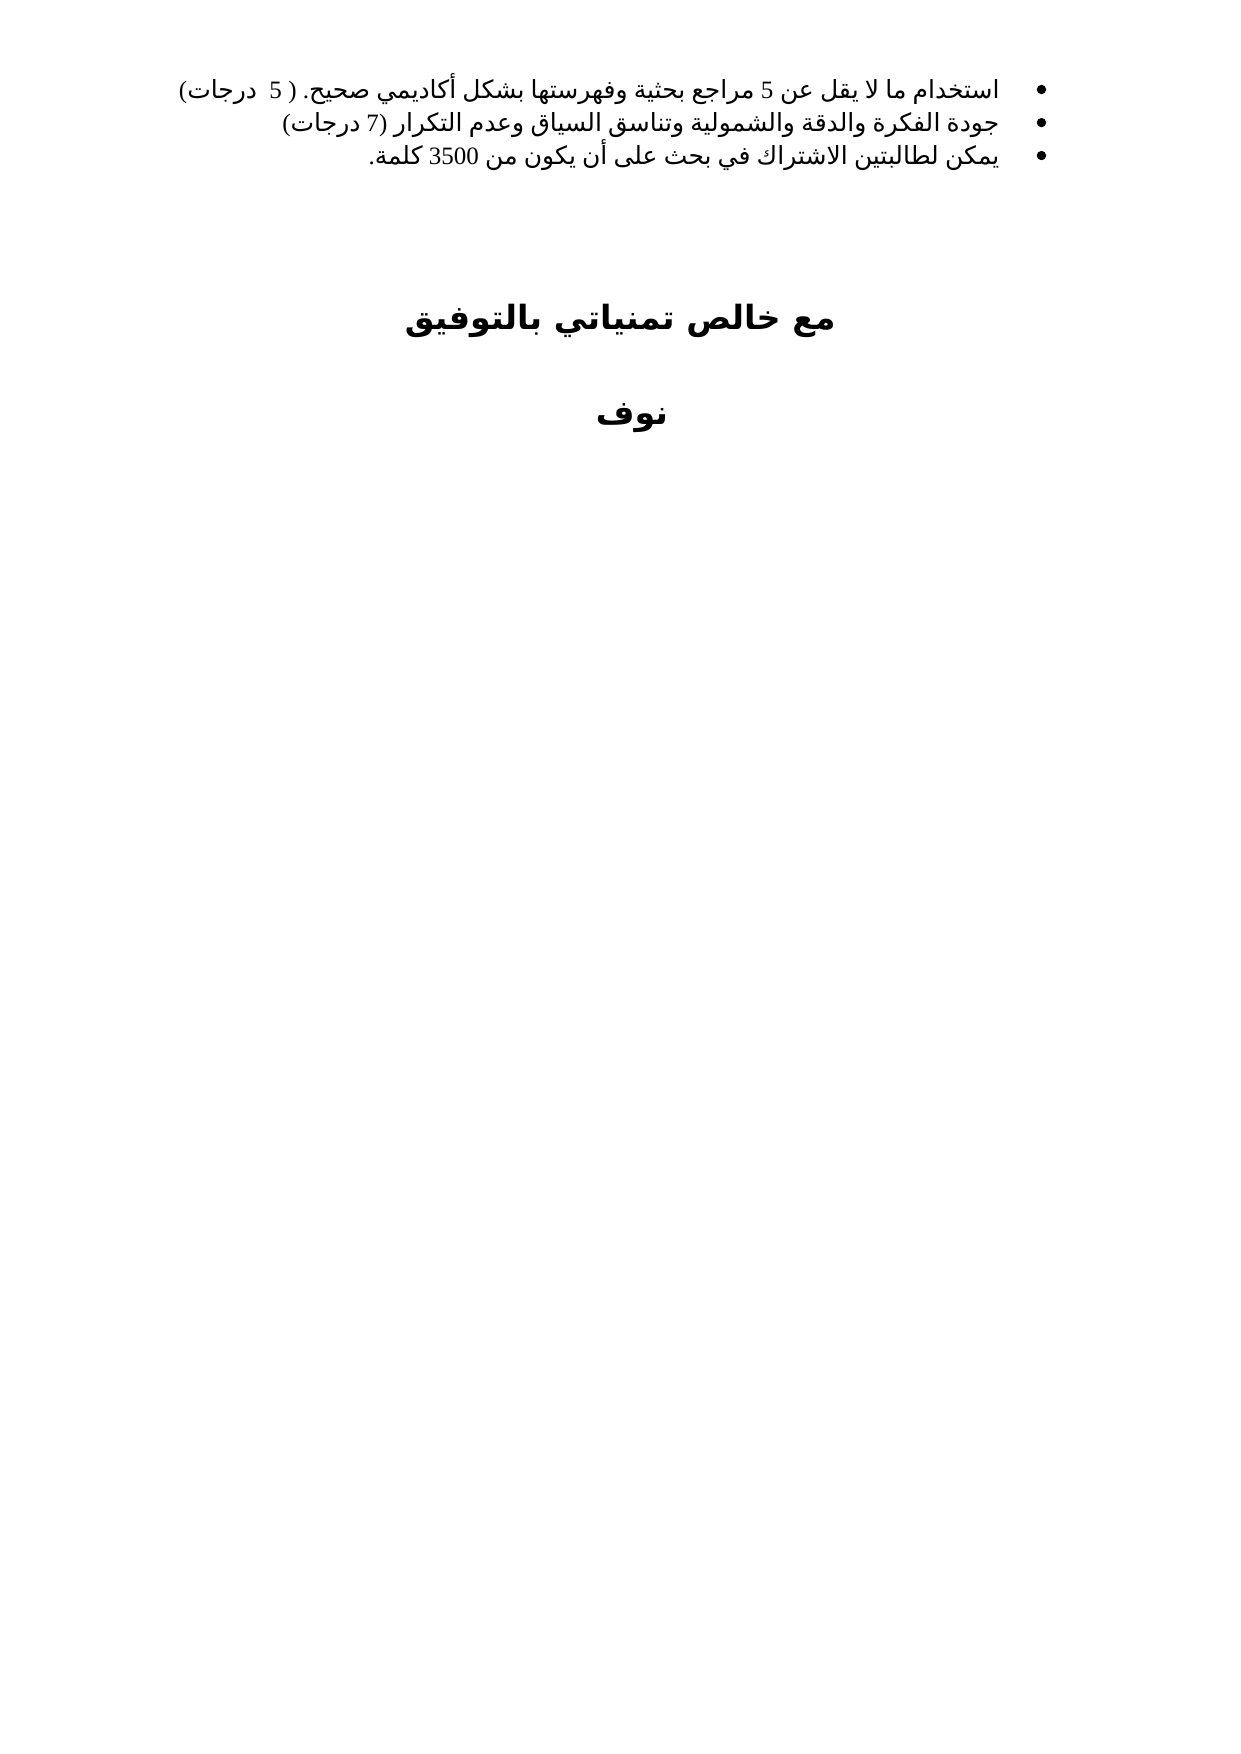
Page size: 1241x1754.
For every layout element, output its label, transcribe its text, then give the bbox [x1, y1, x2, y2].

list يمكن لطالبتين الاشتراك في بحث على أن يكون من 3500 كلمة. [119, 141, 1037, 170]
text نوف [75, 359, 1165, 432]
list استخدام ما لا يقل عن 5 مراجع بحثية وفهرستها بشكل أكاديمي صحيح. ( 5 درجات) [119, 75, 1037, 104]
list جودة الفكرة والدقة والشمولية وتناسق السياق وعدم التكرار (7 درجات) [119, 108, 1037, 137]
text مع خالص تمنياتي بالتوفيق [75, 264, 1165, 337]
